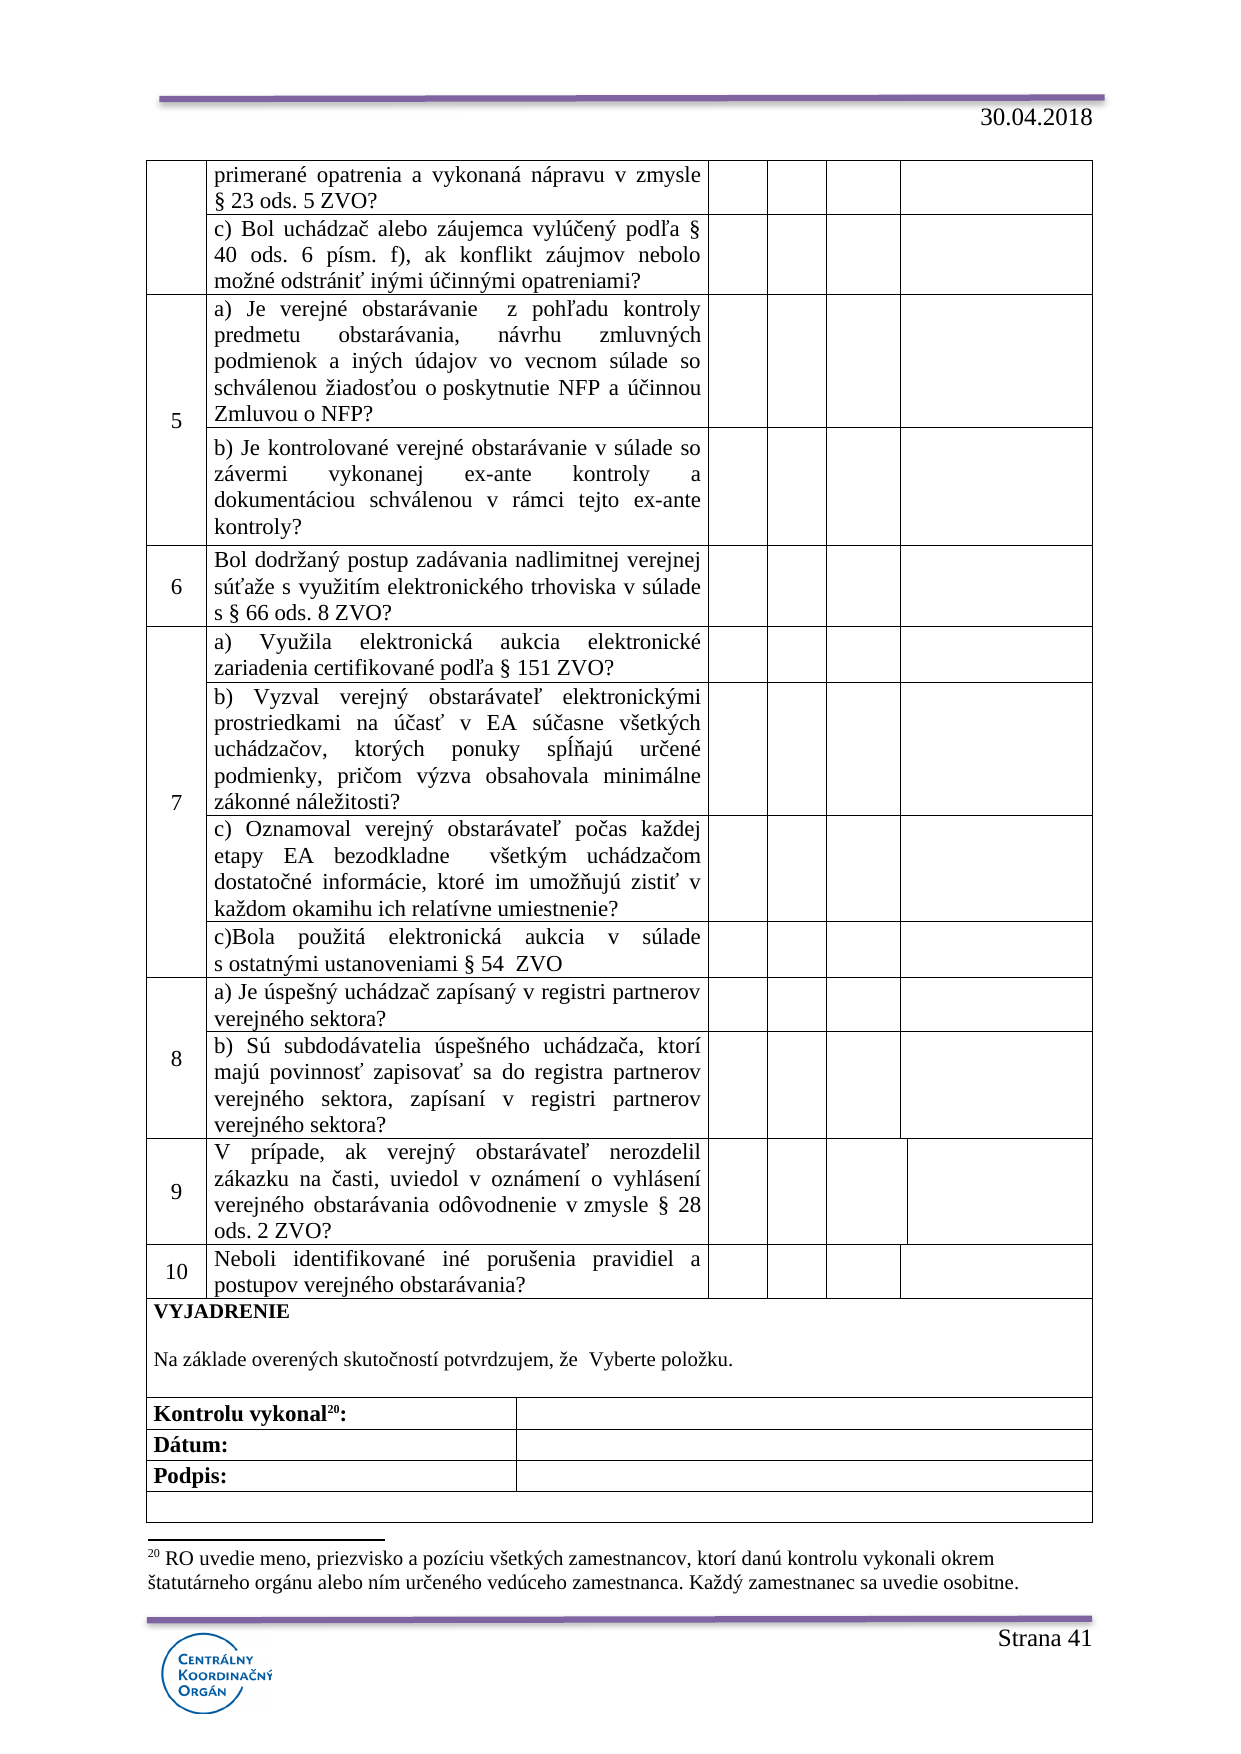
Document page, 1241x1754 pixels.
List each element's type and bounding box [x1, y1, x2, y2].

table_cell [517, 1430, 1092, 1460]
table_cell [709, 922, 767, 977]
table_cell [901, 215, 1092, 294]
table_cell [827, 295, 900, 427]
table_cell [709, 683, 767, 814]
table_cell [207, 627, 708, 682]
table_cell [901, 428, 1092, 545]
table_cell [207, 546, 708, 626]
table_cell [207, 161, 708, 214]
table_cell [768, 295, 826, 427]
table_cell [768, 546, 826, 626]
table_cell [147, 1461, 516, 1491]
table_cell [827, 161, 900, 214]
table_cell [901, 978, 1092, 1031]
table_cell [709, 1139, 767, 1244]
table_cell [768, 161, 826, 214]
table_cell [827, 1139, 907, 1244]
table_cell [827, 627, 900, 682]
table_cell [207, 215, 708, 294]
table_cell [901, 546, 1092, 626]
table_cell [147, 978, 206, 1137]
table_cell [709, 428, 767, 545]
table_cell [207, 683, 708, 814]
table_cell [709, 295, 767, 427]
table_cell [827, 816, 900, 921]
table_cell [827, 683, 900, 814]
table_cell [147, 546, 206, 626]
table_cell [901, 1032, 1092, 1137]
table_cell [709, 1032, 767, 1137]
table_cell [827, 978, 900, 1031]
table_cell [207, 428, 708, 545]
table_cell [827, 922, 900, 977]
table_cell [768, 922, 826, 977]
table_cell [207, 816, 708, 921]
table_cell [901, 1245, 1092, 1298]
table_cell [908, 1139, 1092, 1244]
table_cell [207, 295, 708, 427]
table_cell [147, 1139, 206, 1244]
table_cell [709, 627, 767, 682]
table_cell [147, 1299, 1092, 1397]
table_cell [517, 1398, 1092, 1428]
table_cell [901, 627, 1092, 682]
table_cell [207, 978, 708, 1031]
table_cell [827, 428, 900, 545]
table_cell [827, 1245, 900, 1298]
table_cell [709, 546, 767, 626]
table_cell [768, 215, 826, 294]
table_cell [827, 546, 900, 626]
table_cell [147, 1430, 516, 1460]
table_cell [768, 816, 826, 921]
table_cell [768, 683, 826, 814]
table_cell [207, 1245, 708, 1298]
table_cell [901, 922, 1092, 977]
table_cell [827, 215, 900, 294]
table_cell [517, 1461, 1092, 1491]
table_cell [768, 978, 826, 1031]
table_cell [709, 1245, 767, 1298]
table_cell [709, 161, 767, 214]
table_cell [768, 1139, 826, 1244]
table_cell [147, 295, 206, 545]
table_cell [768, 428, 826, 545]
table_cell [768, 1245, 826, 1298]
picture [159, 1631, 272, 1713]
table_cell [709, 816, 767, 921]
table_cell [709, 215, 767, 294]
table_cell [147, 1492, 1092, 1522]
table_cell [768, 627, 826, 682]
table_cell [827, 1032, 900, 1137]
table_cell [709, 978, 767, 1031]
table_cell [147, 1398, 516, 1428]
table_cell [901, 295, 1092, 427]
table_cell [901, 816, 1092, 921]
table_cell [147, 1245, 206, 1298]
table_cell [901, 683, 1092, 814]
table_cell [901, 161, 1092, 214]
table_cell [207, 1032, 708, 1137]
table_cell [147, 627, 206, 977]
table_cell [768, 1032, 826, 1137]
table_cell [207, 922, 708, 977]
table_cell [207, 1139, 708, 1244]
